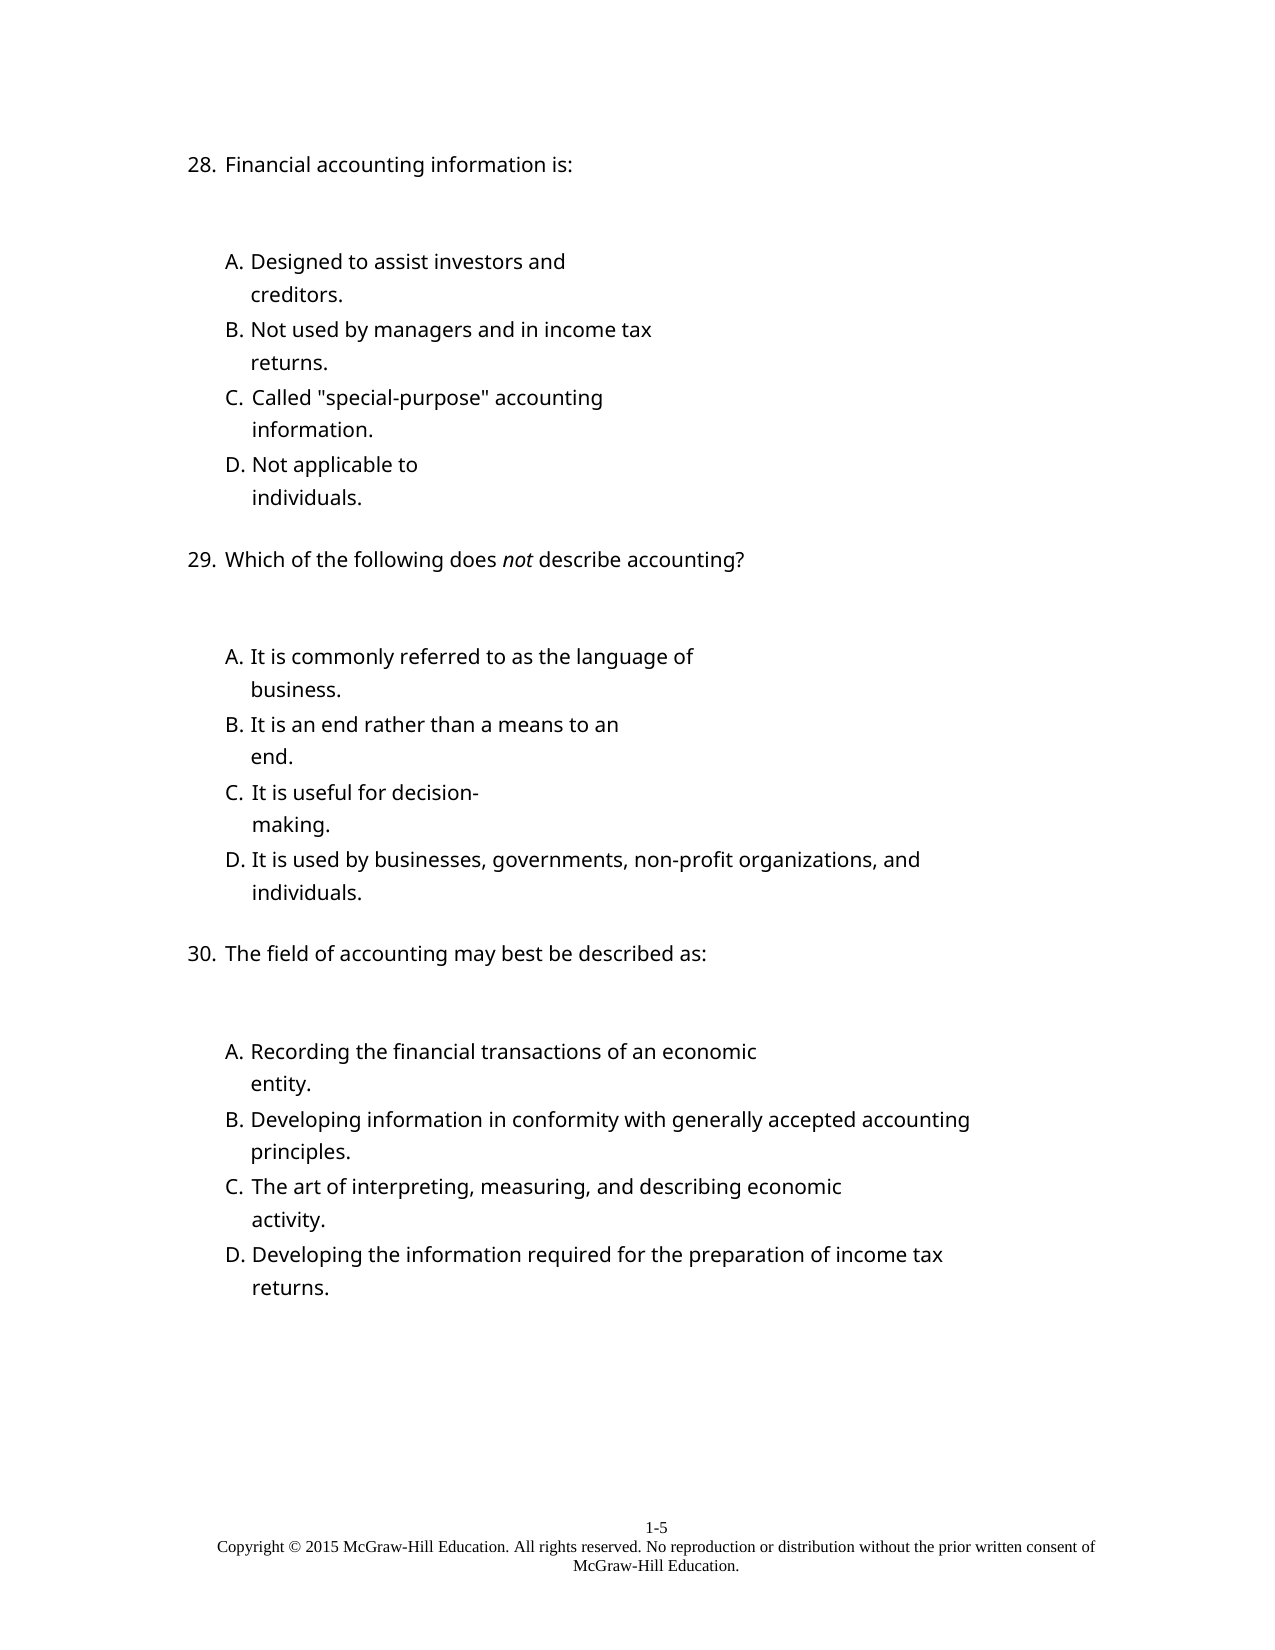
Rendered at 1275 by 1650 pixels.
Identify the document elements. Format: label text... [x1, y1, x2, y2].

table_header 28. [188, 150, 225, 516]
table_header 29. [188, 545, 225, 910]
table_header The field of accounting may best be described as: [225, 940, 1125, 1305]
table_header Which of the following does not describe accounting? [225, 545, 1125, 910]
table_header 30. [188, 940, 225, 1305]
table_header Financial accounting information is: [225, 150, 1125, 516]
